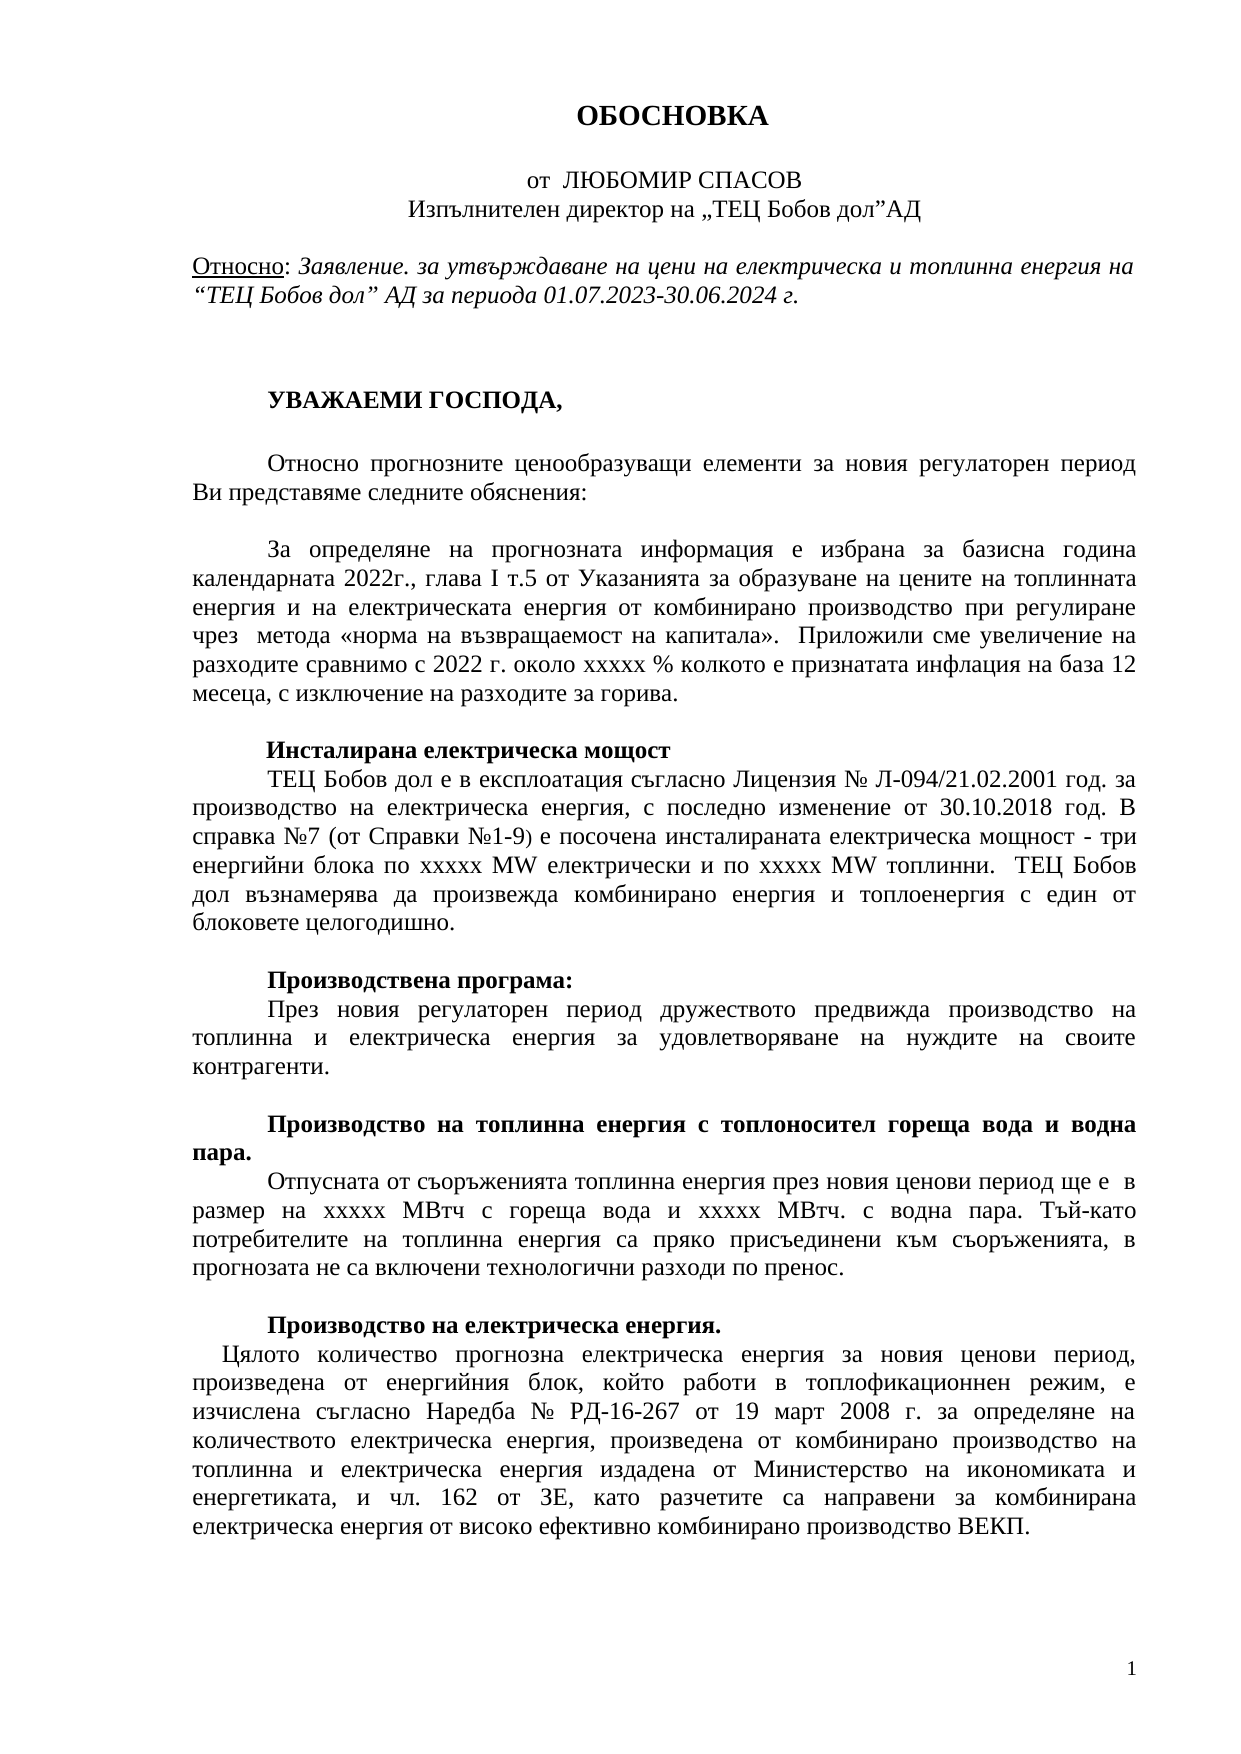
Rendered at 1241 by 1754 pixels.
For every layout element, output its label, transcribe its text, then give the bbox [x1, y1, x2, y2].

text За определяне на прогнозната информация е избрана за базисна година календарната 2022г., глава І т.5 от Указанията за образуване на цените на топлинната енергия и на електрическата енергия от комбинирано производство при регулиране чрез метода «норма на възвращаемост на капитала». Приложили сме увеличение на разходите сравнимо с 2022 г. около xxxxx % колкото е признатата инфлация на база 12 месеца, с изключение на разходите за горива. [192, 534, 1137, 707]
text През новия регулаторен период дружеството предвижда производство на топлинна и електрическа енергия за удовлетворяване на нуждите на своите контрагенти. [192, 994, 1137, 1080]
text Отпусната от съоръженията топлинна енергия през новия ценови период ще е в размер на xxxxx МВтч с гореща вода и xxxxx МВтч. с водна пара. Тъй-като потребителите на топлинна енергия са пряко присъединени към съоръженията, в прогнозата не са включени технологични разходи по пренос. [192, 1166, 1137, 1281]
text Относно: Заявление. за утвърждаване на цени на електрическа и топлинна енергия на “ТЕЦ Бобов дол” АД за периода 01.07.2023-30.06.2024 г. [192, 251, 1137, 309]
text Производство на електрическа енергия. [192, 1310, 1137, 1339]
text ОБОСНОВКА [192, 98, 1137, 131]
text Производство на топлинна енергия с топлоносител гореща вода и водна пара. [192, 1109, 1137, 1166]
text УВАЖАЕМИ ГОСПОДА, [192, 386, 1137, 414]
text Относно прогнозните ценообразуващи елементи за новия регулаторен период Ви представяме следните обяснения: [192, 448, 1137, 505]
text от ЛЮБОМИР СПАСОВ [192, 165, 1137, 194]
text Цялото количество прогнозна електрическа енергия за новия ценови период, произведена от енергийния блок, който работи в топлофикационнен режим, е изчислена съгласно Наредба № РД-16-267 от 19 март 2008 г. за определяне на количеството електрическа енергия, произведена от комбинирано производство на топлинна и електрическа енергия издадена от Министерство на икономиката и енергетиката, и чл. 162 от ЗЕ, като разчетите са направени за комбинирана електрическа енергия от високо ефективно комбинирано производство ВЕКП. [192, 1339, 1137, 1540]
text Производствена програма: [229, 965, 1137, 994]
text Изпълнителен директор на „ТЕЦ Бобов дол”АД [192, 194, 1137, 222]
text ТЕЦ Бобов дол е в експлоатация съгласно Лицензия № Л-094/21.02.2001 год. за производство на електрическа енергия, с последно изменение от 30.10.2018 год. В справка №7 (от Справки №1-9) е посочена инсталираната електрическа мощност - три енергийни блока по xxxxx МW електрически и по xxxxx МW топлинни. ТЕЦ Бобов дол възнамерява да произвежда комбинирано енергия и топлоенергия с един от блоковете целогодишно. [192, 764, 1137, 936]
text Инсталирана електрическа мощост [192, 735, 1137, 764]
